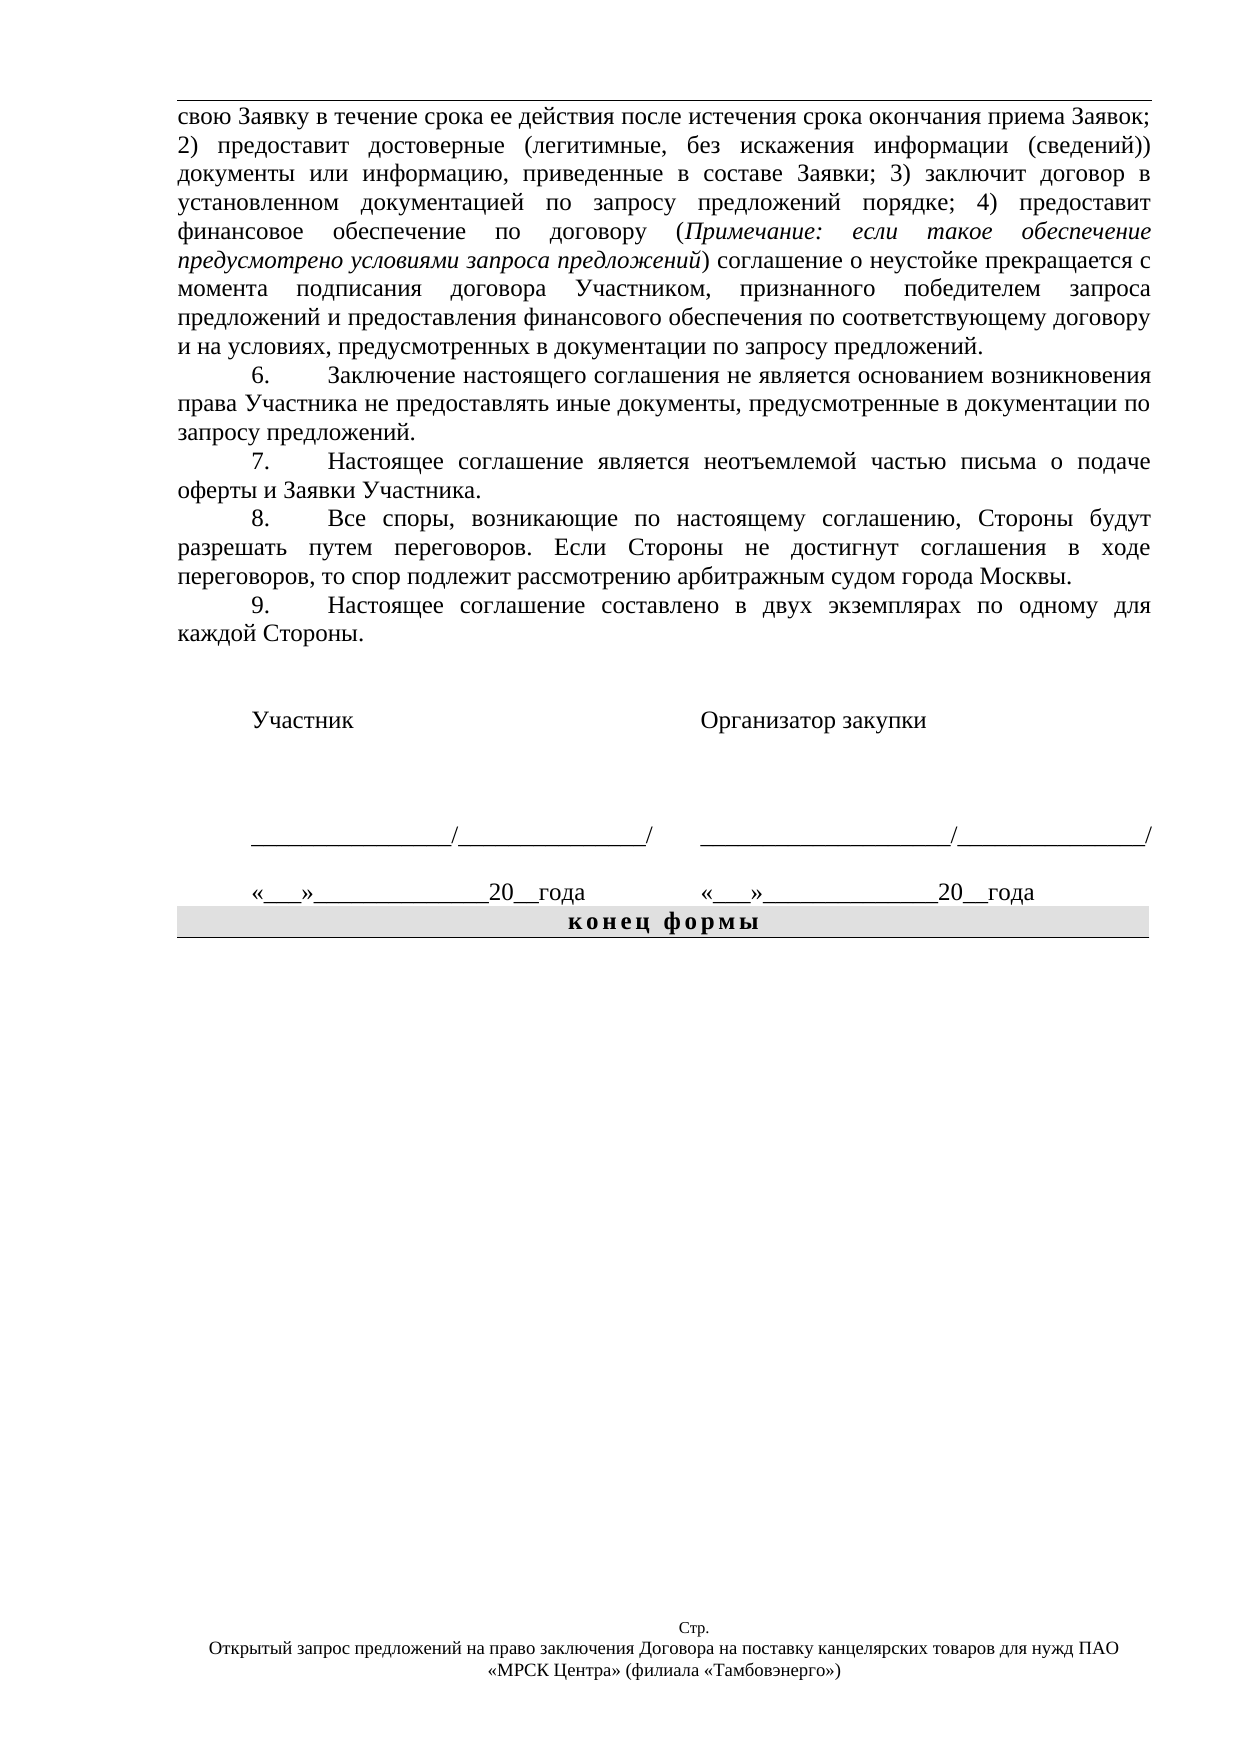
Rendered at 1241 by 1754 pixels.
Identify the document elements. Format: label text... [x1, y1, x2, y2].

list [177, 101, 1152, 360]
table_cell ____________________/_______________/ «___»______________20__года [689, 734, 1163, 906]
table_header Участник [240, 705, 689, 733]
table_header Организатор закупки [689, 705, 1163, 733]
list Заключение настоящего соглашения не является основанием возникновения права Участника не предоставлять иные документы, предусмотренные в документации по запросу предложений. [177, 360, 1152, 446]
table_cell ________________/_______________/ «___»______________20__года [240, 734, 689, 906]
list Все споры, возникающие по настоящему соглашению, Стороны будут разрешать путем переговоров. Если Стороны не достигнут соглашения в ходе переговоров, то спор подлежит рассмотрению арбитражным судом города Москвы. [177, 503, 1152, 590]
list Настоящее соглашение является неотъемлемой частью письма о подаче оферты и Заявки Участника. [177, 446, 1152, 503]
text конец формы [177, 906, 1149, 937]
list Настоящее соглашение составлено в двух экземплярах по одному для каждой Стороны. [177, 590, 1152, 647]
